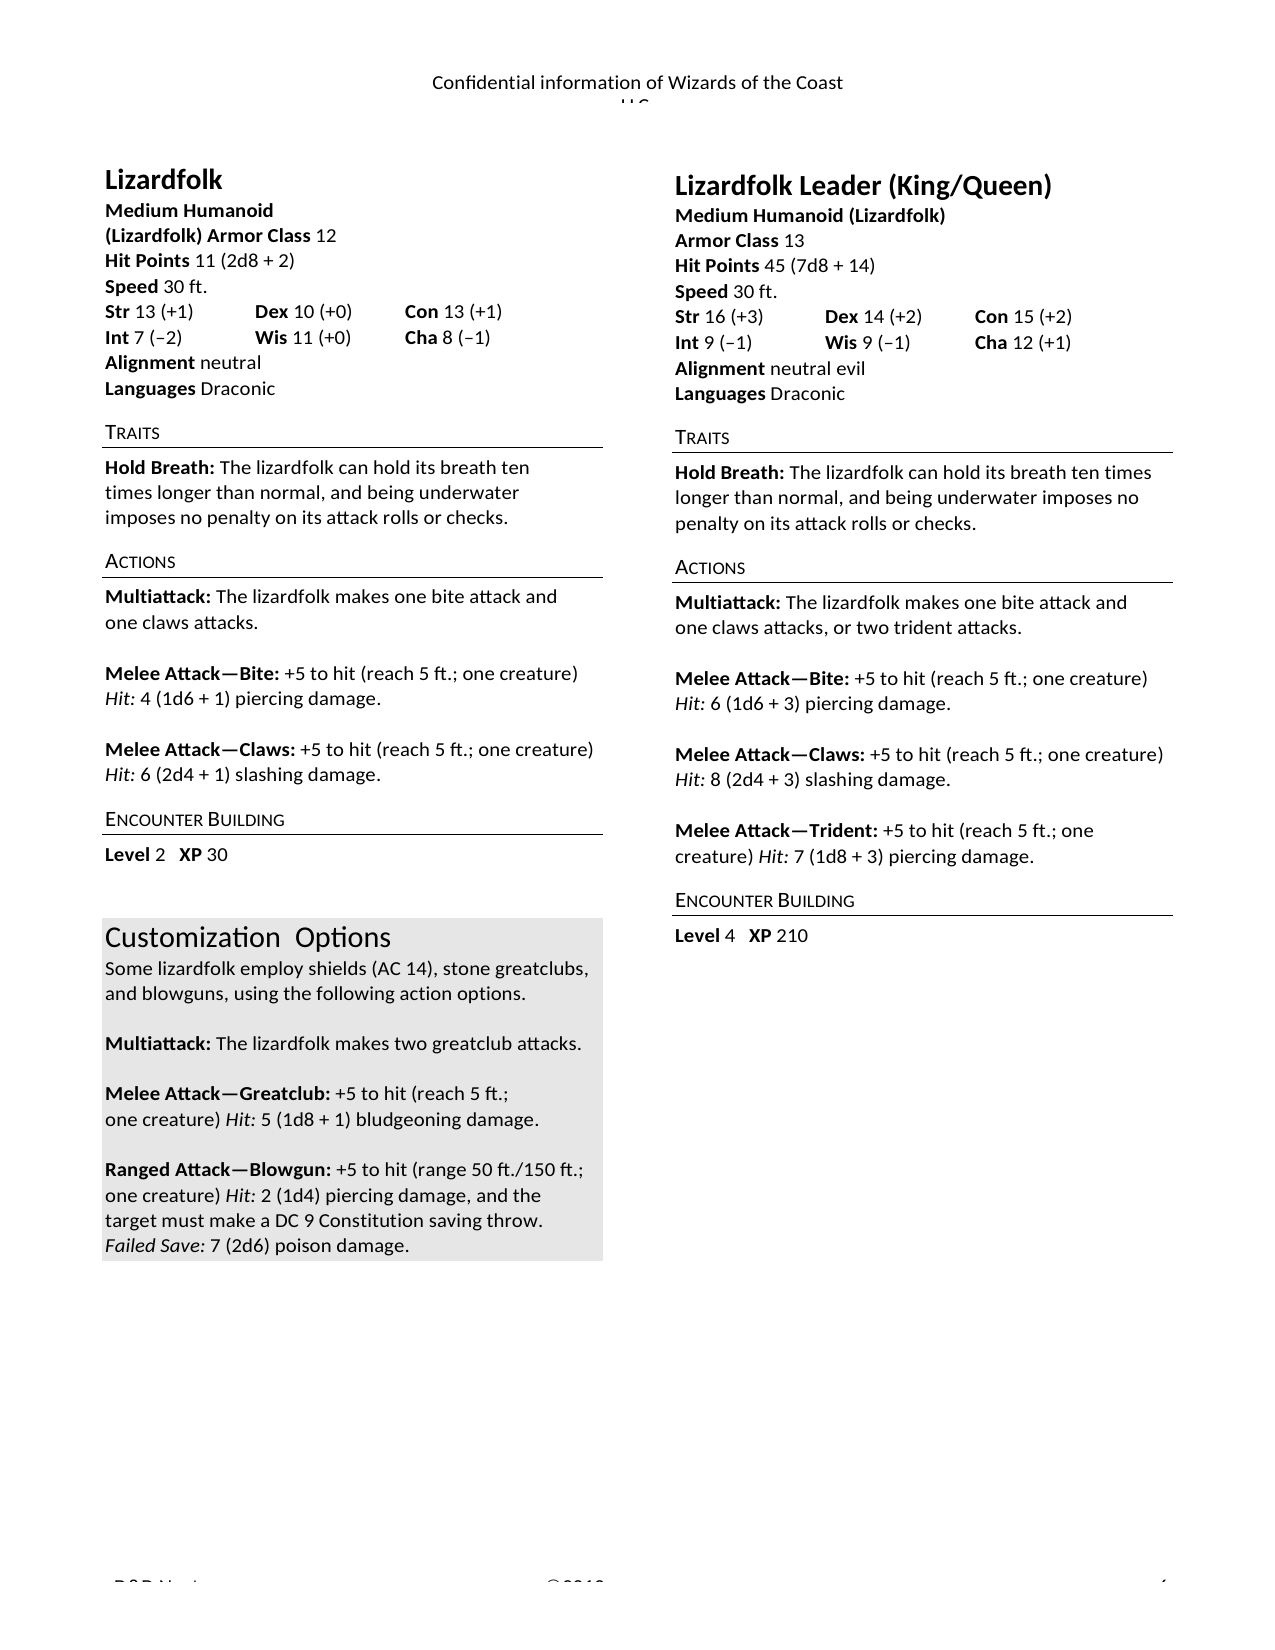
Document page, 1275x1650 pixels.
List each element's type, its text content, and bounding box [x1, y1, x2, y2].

text Int 9 (–1) Wis 9 (–1) Cha 12 (+1) [675, 330, 1181, 354]
text Melee Attack—Bite: +5 to hit (reach 5 ft.; one creature) [675, 666, 1181, 690]
text Hit: 4 (1d6 + 1) piercing damage. [105, 686, 594, 710]
text Alignment neutral [105, 350, 594, 374]
text Speed 30 ft. [675, 279, 1181, 303]
text Some lizardfolk employ shields (AC 14), stone greatclubs, and blowguns, using the following action options. [105, 956, 594, 1006]
text Hit: 6 (2d4 + 1) slashing damage. [105, 762, 594, 786]
text ENCOUNTER BUILDING [675, 886, 1181, 913]
text Hit: 6 (1d6 + 3) piercing damage. [675, 691, 1181, 716]
text Languages Draconic [105, 376, 594, 400]
text Speed 30 ft. [105, 274, 594, 298]
subtitle Lizardfolk Leader (King/Queen) [675, 167, 1181, 202]
text Multiattack: The lizardfolk makes two greatclub attacks. [105, 1031, 1181, 1055]
text ACTIONS [675, 553, 1181, 579]
subtitle Lizardfolk [105, 161, 594, 197]
text Str 13 (+1) Dex 10 (+0) Con 13 (+1) [105, 299, 594, 323]
text Melee Attack—Claws: +5 to hit (reach 5 ft.; one creature) [105, 737, 594, 761]
subtitle Customization Options [105, 918, 594, 955]
text Int 7 (–2) Wis 11 (+0) Cha 8 (–1) [105, 325, 594, 349]
text Languages Draconic [675, 381, 1181, 405]
text ENCOUNTER BUILDING [105, 805, 594, 831]
text Alignment neutral evil [675, 356, 1181, 380]
text Melee Attack—Greatclub: +5 to hit (reach 5 ft.; one creature) Hit: 5 (1d8 + 1) bludgeoning damage. [105, 1082, 545, 1131]
text Str 16 (+3) Dex 14 (+2) Con 15 (+2) [675, 304, 1181, 329]
text Melee Attack—Claws: +5 to hit (reach 5 ft.; one creature) [675, 742, 1181, 766]
text Hold Breath: The lizardfolk can hold its breath ten times longer than normal, and being underwater imposes no penalty on its attack rolls or checks. [105, 455, 580, 529]
text Multiattack: The lizardfolk makes one bite attack and one claws attacks, or two trident attacks. [675, 590, 1164, 639]
text Level 2 XP 30 [105, 842, 594, 866]
subtitle Medium Humanoid (Lizardfolk) Armor Class 13 [675, 203, 995, 252]
text Hit: 8 (2d4 + 3) slashing damage. [675, 767, 1181, 792]
text Multiattack: The lizardfolk makes one bite attack and one claws attacks. [105, 584, 594, 634]
subtitle Medium Humanoid (Lizardfolk) Armor Class 12 [105, 198, 374, 247]
text Level 4 XP 210 [675, 923, 1181, 947]
text Melee Attack—Trident: +5 to hit (reach 5 ft.; one creature) Hit: 7 (1d8 + 3) piercing damage. [675, 818, 1166, 868]
text TRAITS [675, 423, 1181, 450]
text ACTIONS [105, 548, 594, 574]
text Melee Attack—Bite: +5 to hit (reach 5 ft.; one creature) [105, 661, 594, 685]
text Hit Points 45 (7d8 + 14) [675, 253, 1181, 278]
text Hold Breath: The lizardfolk can hold its breath ten times longer than normal, and being underwater imposes no penalty on its attack rolls or checks. [675, 460, 1163, 535]
text TRAITS [105, 418, 594, 444]
text Ranged Attack—Blowgun: +5 to hit (range 50 ft./150 ft.; one creature) Hit: 2 (1d4) piercing damage, and the target must make a DC 9 Constitution saving throw. Failed Save: 7 (2d6) poison damage. [105, 1158, 596, 1257]
text Hit Points 11 (2d8 + 2) [105, 248, 594, 272]
